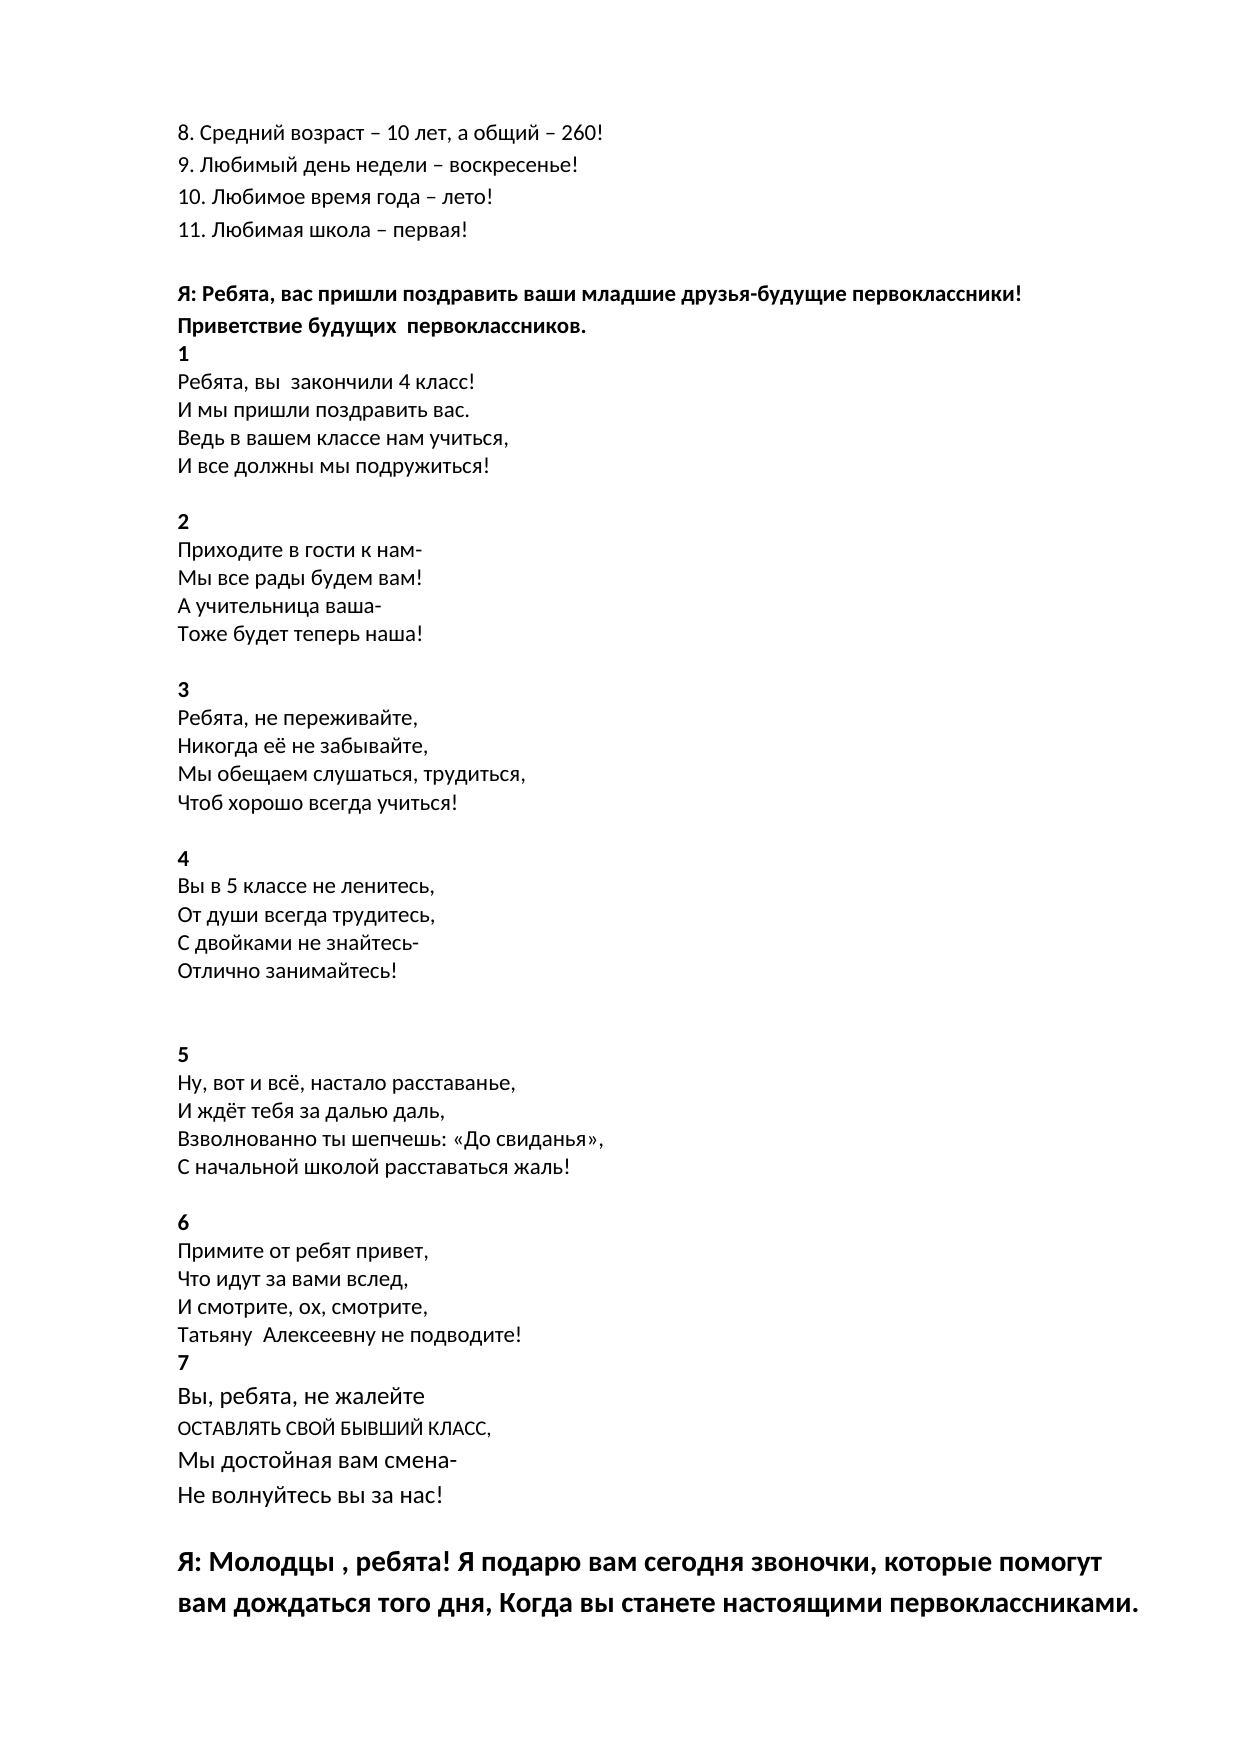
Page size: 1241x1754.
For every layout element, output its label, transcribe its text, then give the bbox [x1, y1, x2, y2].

text Ну, вот и всё, настало расставанье, [177, 1068, 1152, 1096]
text 8. Средний возраст – 10 лет, а общий – 260! [177, 118, 1152, 146]
text 4 [177, 844, 1152, 872]
text А учительница ваша- [177, 591, 1152, 619]
text Что идут за вами вслед, [177, 1264, 1152, 1292]
text 2 [177, 507, 1152, 535]
text Приходите в гости к нам- [177, 535, 1152, 563]
text Мы все рады будем вам! [177, 563, 1152, 591]
text Тоже будет теперь наша! [177, 619, 1152, 647]
text 10. Любимое время года – лето! [177, 182, 1152, 211]
text 7 [177, 1348, 1152, 1376]
text Ребята, не переживайте, [177, 703, 1152, 732]
text И ждёт тебя за далью даль, [177, 1096, 1152, 1124]
text Я: Ребята, вас пришли поздравить ваши младшие друзья-будущие первоклассники! [177, 279, 1152, 307]
text Ведь в вашем классе нам учиться, [177, 423, 1152, 451]
text 9. Любимый день недели – воскресенье! [177, 150, 1152, 178]
text 6 [177, 1208, 1152, 1236]
text Мы обещаем слушаться, трудиться, [177, 759, 1152, 788]
text 5 [177, 1040, 1152, 1068]
text И мы пришли поздравить вас. [177, 395, 1152, 423]
text Никогда её не забывайте, [177, 732, 1152, 759]
text 1 [177, 339, 1152, 367]
text Вы, ребята, не жалейте [177, 1380, 1152, 1411]
text От души всегда трудитесь, [177, 900, 1152, 928]
text Не волнуйтесь вы за нас! [177, 1479, 1152, 1510]
text 11. Любимая школа – первая! [177, 215, 1152, 243]
text Чтоб хорошо всегда учиться! [177, 788, 1152, 816]
text Я: Молодцы , ребята! Я подарю вам сегодня звоночки, которые помогут вам дождаться того дня, Когда вы станете настоящими первоклассниками. [177, 1543, 1152, 1620]
text ОСТАВЛЯТЬ СВОЙ БЫВШИЙ КЛАСС, [177, 1415, 1152, 1441]
text 3 [177, 676, 1152, 703]
text С двойками не знайтесь- [177, 928, 1152, 956]
text Мы достойная вам смена- [177, 1444, 1152, 1475]
text И смотрите, ох, смотрите, [177, 1292, 1152, 1320]
text Отлично занимайтесь! [177, 956, 1152, 984]
text Ребята, вы закончили 4 класс! [177, 367, 1152, 395]
text С начальной школой расставаться жаль! [177, 1152, 1152, 1180]
text Примите от ребят привет, [177, 1236, 1152, 1264]
text И все должны мы подружиться! [177, 451, 1152, 479]
text Взволнованно ты шепчешь: «До свиданья», [177, 1124, 1152, 1152]
text Татьяну Алексеевну не подводите! [177, 1320, 1152, 1348]
text Приветствие будущих первоклассников. [177, 311, 1152, 339]
text Вы в 5 классе не ленитесь, [177, 872, 1152, 900]
